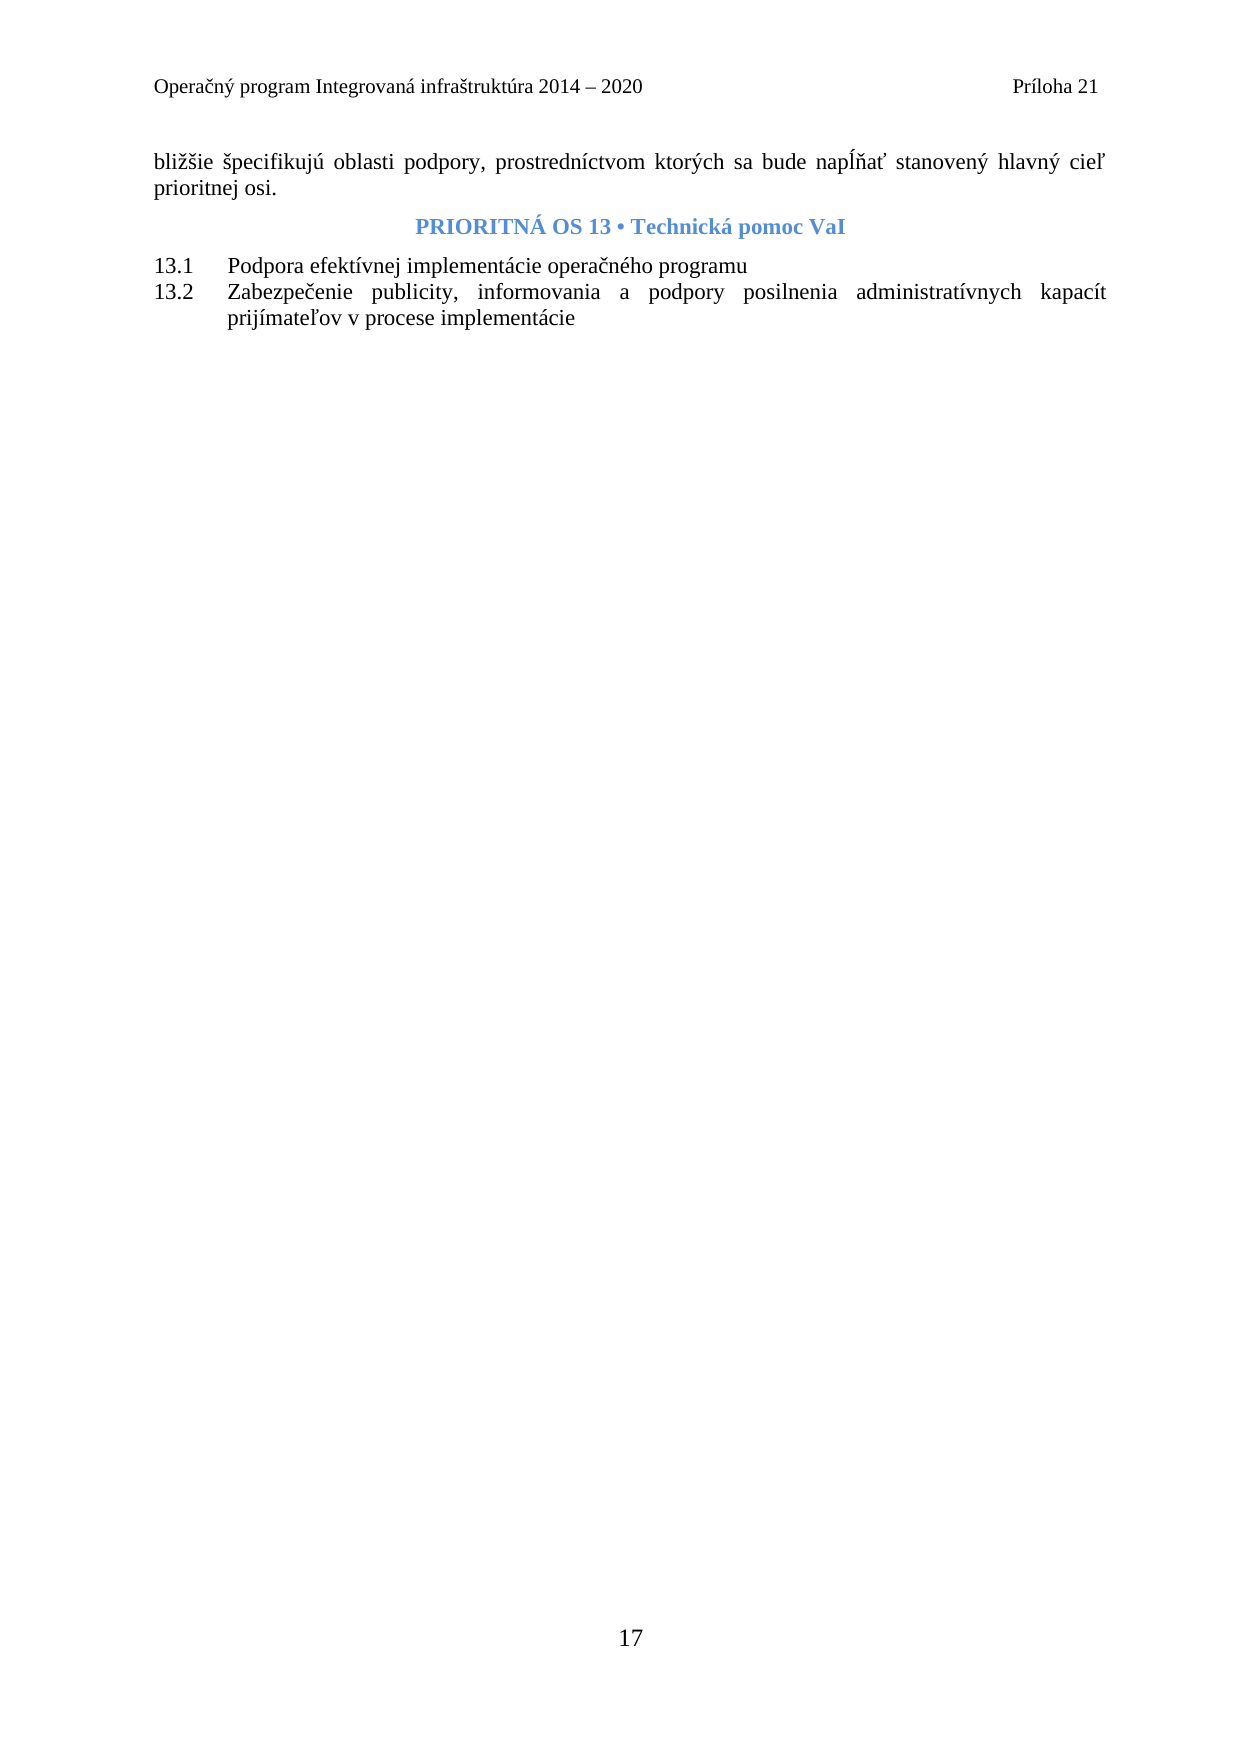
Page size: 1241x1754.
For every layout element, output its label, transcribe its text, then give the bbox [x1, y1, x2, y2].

text 13.1 Podpora efektívnej implementácie operačného programu [153, 252, 1107, 278]
text PRIORITNÁ OS 13 • Technická pomoc VaI [153, 213, 1107, 239]
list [153, 148, 1107, 200]
list 13.2 Zabezpečenie publicity, informovania a podpory posilnenia administratívnych kapacít prijímateľov v procese implementácie [153, 278, 1107, 331]
